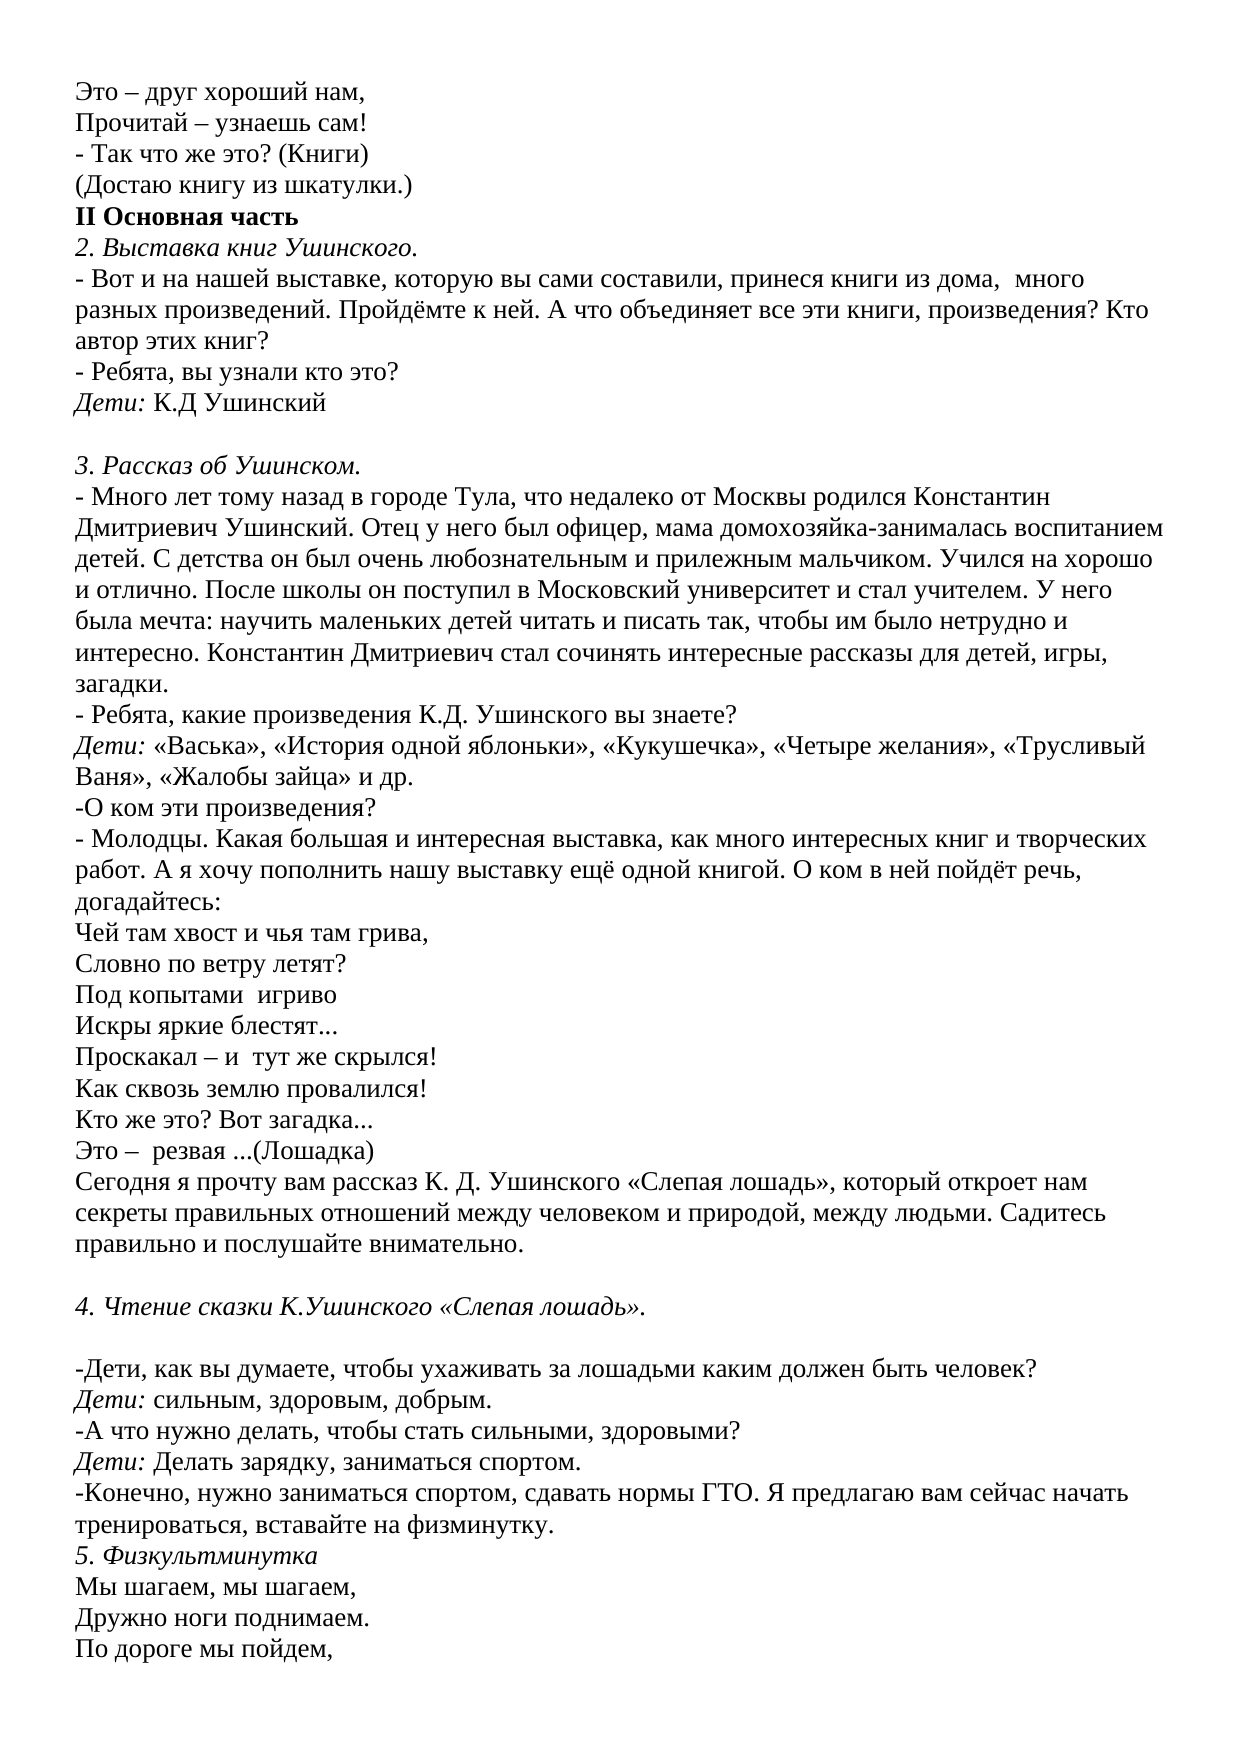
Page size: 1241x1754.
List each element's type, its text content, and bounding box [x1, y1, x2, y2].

text (Достаю книгу из шкатулки.) [75, 168, 1165, 199]
text Прочитай – узнаешь сам! [75, 106, 1165, 137]
text 2. Выставка книг Ушинского. - Вот и на нашей выставке, которую вы сами составили, принеся книги из дома, много разных произведений. Пройдёмте к ней. А что объединяет все эти книги, произведения? Кто автор этих книг? - Ребята, вы узнали кто это? Дети: К.Д Ушинский [75, 231, 1165, 418]
text 4. Чтение сказки К.Ушинского «Слепая лошадь». [75, 1290, 1165, 1321]
text Дети: «Васька», «История одной яблоньки», «Кукушечка», «Четыре желания», «Трусливый Ваня», «Жалобы зайца» и др. -О ком эти произведения? [75, 729, 1165, 822]
text -Конечно, нужно заниматься спортом, сдавать нормы ГТО. Я предлагаю вам сейчас начать тренироваться, вставайте на физминутку. [75, 1477, 1165, 1539]
text -Дети, как вы думаете, чтобы ухаживать за лошадьми каким должен быть человек? [75, 1352, 1165, 1383]
text Дружно ноги поднимаем. [75, 1601, 1165, 1632]
text 3. Рассказ об Ушинском. - Много лет тому назад в городе Тула, что недалеко от Москвы родился Константин Дмитриевич Ушинский. Отец у него был офицер, мама домохозяйка-занималась воспитанием детей. С детства он был очень любознательным и прилежным мальчиком. Учился на хорошо и отлично. После школы он поступил в Московский университет и стал учителем. У него была мечта: научить маленьких детей читать и писать так, чтобы им было нетрудно и интересно. Константин Дмитриевич стал сочинять интересные рассказы для детей, игры, загадки. - Ребята, какие произведения К.Д. Ушинского вы знаете? [75, 449, 1165, 729]
text Дети: Делать зарядку, заниматься спортом. [75, 1445, 1165, 1477]
text II Основная часть [75, 199, 1165, 231]
text -А что нужно делать, чтобы стать сильными, здоровыми? [75, 1414, 1165, 1445]
text 5. Физкультминутка [75, 1539, 1165, 1570]
text Дети: сильным, здоровым, добрым. [75, 1383, 1165, 1414]
text Мы шагаем, мы шагаем, [75, 1570, 1165, 1601]
text По дороге мы пойдем, [75, 1632, 1165, 1663]
text - Молодцы. Какая большая и интересная выставка, как много интересных книг и творческих работ. А я хочу пополнить нашу выставку ещё одной книгой. О ком в ней пойдёт речь, догадайтесь: Чей там хвост и чья там грива, Словно по ветру летят? Под копытами игриво Искры яркие блестят... Проскакал – и тут же скрылся! Как сквозь землю провалился! Кто же это? Вот загадка... Это – резвая ...(Лошадка) Сегодня я прочту вам рассказ К. Д. Ушинского «Слепая лошадь», который откроет нам секреты правильных отношений между человеком и природой, между людьми. Садитесь правильно и послушайте внимательно. [75, 822, 1165, 1258]
text - Так что же это? (Книги) [75, 137, 1165, 168]
text Это – друг хороший нам, [75, 75, 1165, 106]
